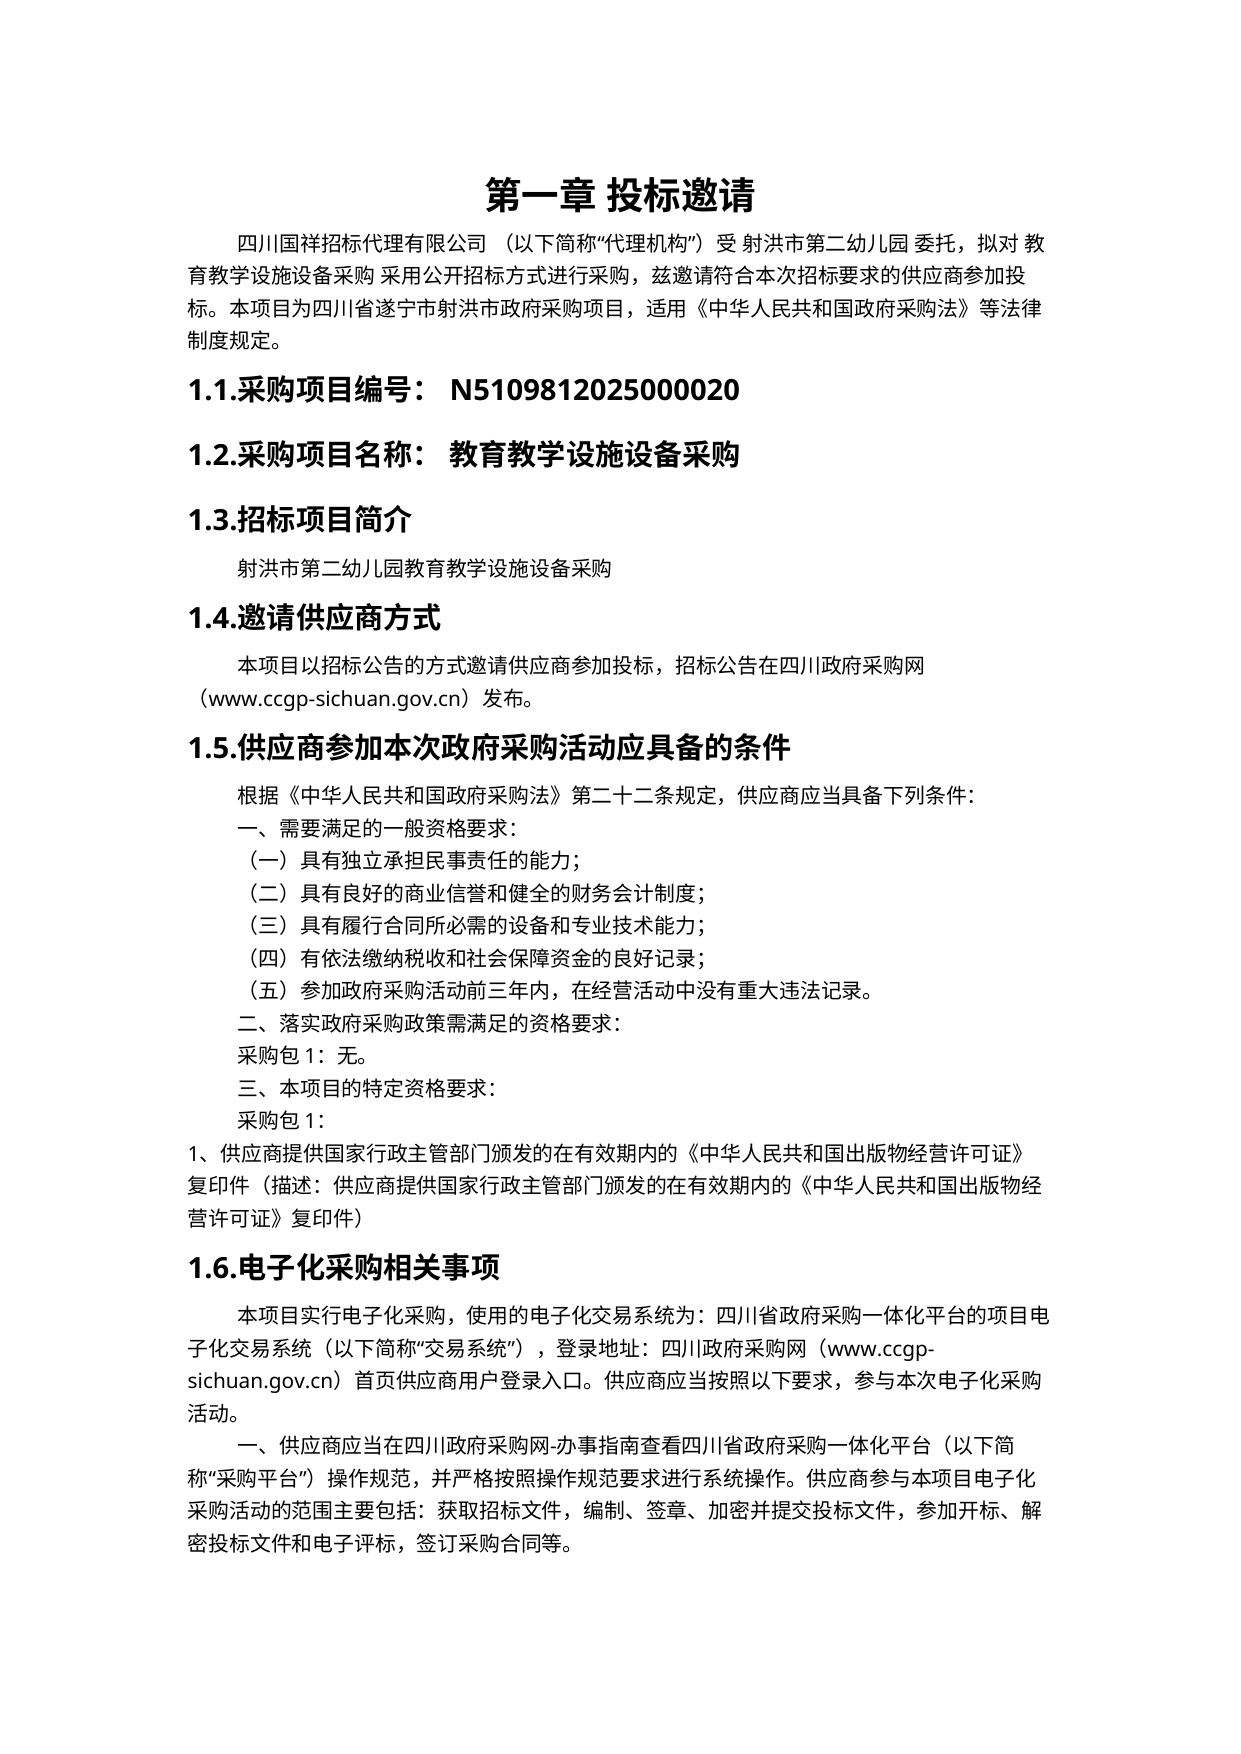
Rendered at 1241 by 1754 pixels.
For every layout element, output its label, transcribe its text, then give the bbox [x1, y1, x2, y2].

text 1.3.招标项目简介 [187, 487, 1053, 552]
text 本项目以招标公告的方式邀请供应商参加投标，招标公告在四川政府采购网（www.ccgp-sichuan.gov.cn）发布。 [187, 649, 1053, 714]
text 一、需要满足的一般资格要求： [187, 812, 1053, 844]
text 四川国祥招标代理有限公司 （以下简称“代理机构”）受 射洪市第二幼儿园 委托，拟对 教育教学设施设备采购 采用公开招标方式进行采购，兹邀请符合本次招标要求的供应商参加投标。本项目为四川省遂宁市射洪市政府采购项目，适用《中华人民共和国政府采购法》等法律制度规定。 [187, 227, 1053, 357]
text 1.6.电子化采购相关事项 [187, 1234, 1053, 1299]
text 1.2.采购项目名称： 教育教学设施设备采购 [187, 422, 1053, 487]
text （四）有依法缴纳税收和社会保障资金的良好记录； [187, 942, 1053, 974]
text 本项目实行电子化采购，使用的电子化交易系统为：四川省政府采购一体化平台的项目电子化交易系统（以下简称“交易系统”），登录地址：四川政府采购网（www.ccgp-sichuan.gov.cn）首页供应商用户登录入口。供应商应当按照以下要求，参与本次电子化采购活动。 [187, 1299, 1053, 1429]
text 二、落实政府采购政策需满足的资格要求： [187, 1007, 1053, 1039]
text 1.5.供应商参加本次政府采购活动应具备的条件 [187, 714, 1053, 779]
text 一、供应商应当在四川政府采购网-办事指南查看四川省政府采购一体化平台（以下简称“采购平台”）操作规范，并严格按照操作规范要求进行系统操作。供应商参与本项目电子化采购活动的范围主要包括：获取招标文件，编制、签章、加密并提交投标文件，参加开标、解密投标文件和电子评标，签订采购合同等。 [187, 1429, 1053, 1559]
text （三）具有履行合同所必需的设备和专业技术能力； [187, 909, 1053, 942]
text 1.1.采购项目编号： N5109812025000020 [187, 357, 1053, 422]
text 采购包1： [187, 1104, 1053, 1137]
text 射洪市第二幼儿园教育教学设施设备采购 [187, 552, 1053, 584]
text 第一章 投标邀请 [187, 162, 1053, 227]
text 三、本项目的特定资格要求： [187, 1072, 1053, 1104]
text 根据《中华人民共和国政府采购法》第二十二条规定，供应商应当具备下列条件： [187, 779, 1053, 812]
text 1.4.邀请供应商方式 [187, 584, 1053, 649]
text （一）具有独立承担民事责任的能力； [187, 844, 1053, 877]
text （二）具有良好的商业信誉和健全的财务会计制度； [187, 877, 1053, 909]
text 1、供应商提供国家行政主管部门颁发的在有效期内的《中华人民共和国出版物经营许可证》复印件（描述：供应商提供国家行政主管部门颁发的在有效期内的《中华人民共和国出版物经营许可证》复印件） [187, 1137, 1053, 1234]
text （五）参加政府采购活动前三年内，在经营活动中没有重大违法记录。 [187, 974, 1053, 1007]
text 采购包1：无。 [187, 1039, 1053, 1072]
